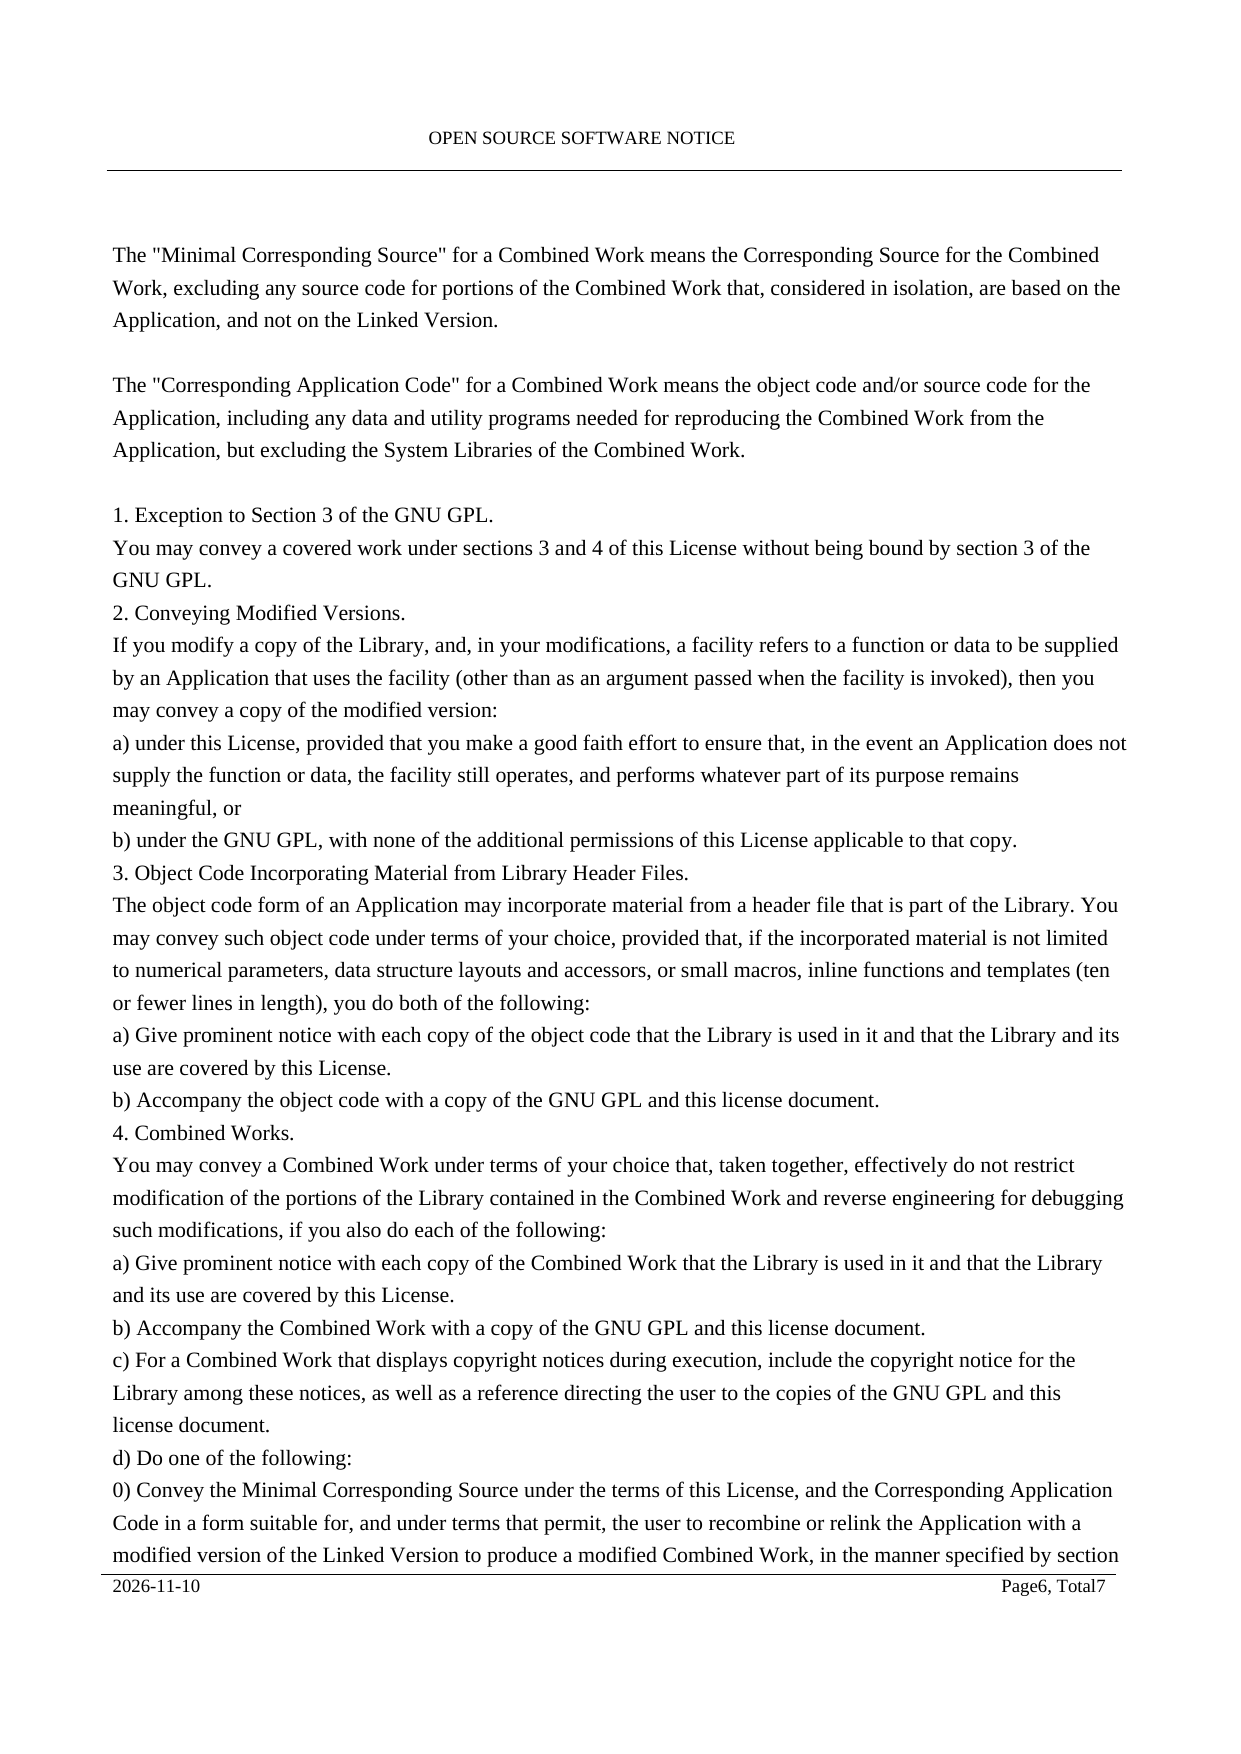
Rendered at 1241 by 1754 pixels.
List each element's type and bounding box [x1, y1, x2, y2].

text [112, 206, 1128, 1571]
